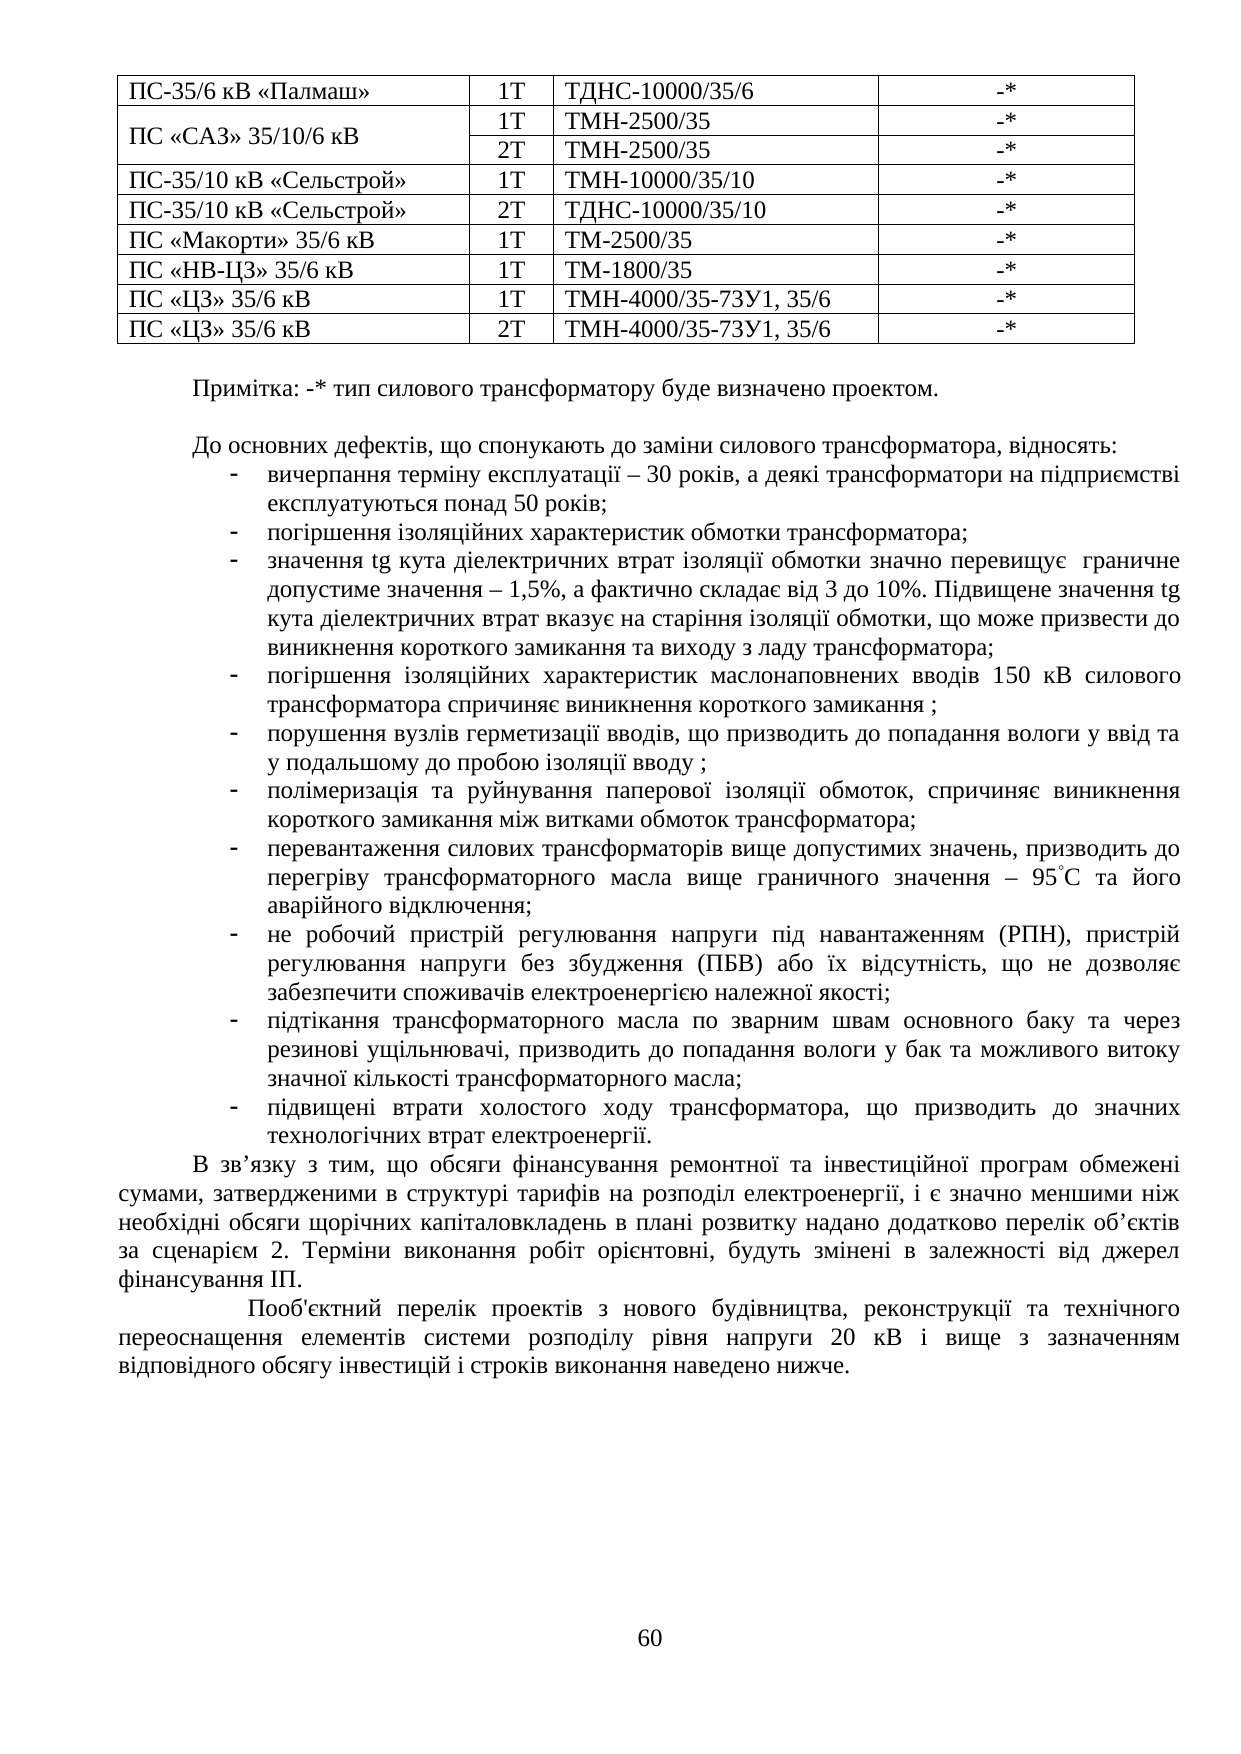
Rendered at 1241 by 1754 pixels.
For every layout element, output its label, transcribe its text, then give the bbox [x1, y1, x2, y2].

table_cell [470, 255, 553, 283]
list підвищені втрати холостого ходу трансформатора, що призводить до значних технологічних втрат електроенергії. [229, 1092, 1181, 1149]
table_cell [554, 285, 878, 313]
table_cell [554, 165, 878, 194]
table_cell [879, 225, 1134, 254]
list порушення вузлів герметизації вводів, що призводить до попадання вологи у ввід та у подальшому до пробою ізоляції вводу ; [229, 718, 1181, 775]
list підтікання трансформаторного масла по зварним швам основного баку та через резинові ущільнювачі, призводить до попадання вологи у бак та можливого витоку значної кількості трансформаторного масла; [229, 1005, 1181, 1092]
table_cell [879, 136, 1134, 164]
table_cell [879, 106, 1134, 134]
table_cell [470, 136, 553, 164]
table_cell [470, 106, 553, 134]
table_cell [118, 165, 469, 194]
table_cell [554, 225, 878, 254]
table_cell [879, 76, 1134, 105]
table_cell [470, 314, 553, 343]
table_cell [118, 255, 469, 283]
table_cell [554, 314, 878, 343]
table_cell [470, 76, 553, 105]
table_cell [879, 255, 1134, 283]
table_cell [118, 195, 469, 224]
text Пооб'єктний перелік проектів з нового будівництва, реконструкції та технічного переоснащення елементів системи розподілу рівня напруги 20 кВ і вище з зазначенням відповідного обсягу інвестицій і строків виконання наведено нижче. [118, 1293, 1181, 1379]
list погіршення ізоляційних характеристик обмотки трансформатора; [229, 517, 1181, 545]
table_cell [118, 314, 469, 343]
list полімеризація та руйнування паперової ізоляції обмоток, спричиняє виникнення короткого замикання між витками обмоток трансформатора; [229, 775, 1181, 833]
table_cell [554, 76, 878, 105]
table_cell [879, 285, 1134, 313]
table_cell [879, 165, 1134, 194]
list значення tg кута діелектричних втрат ізоляції обмотки значно перевищує граничне допустиме значення – 1,5%, а фактично складає від 3 до 10%. Підвищене значення tg кута діелектричних втрат вказує на старіння ізоляції обмотки, що може призвести до виникнення короткого замикання та виходу з ладу трансформатора; [229, 545, 1181, 660]
list перевантаження силових трансформаторів вище допустимих значень, призводить до перегріву трансформаторного масла вище граничного значення – 95°С та його аварійного відключення; [229, 833, 1181, 919]
list вичерпання терміну експлуатації – 30 років, а деякі трансформатори на підприємстві експлуатуються понад 50 років; [229, 459, 1181, 517]
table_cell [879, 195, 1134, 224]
list погіршення ізоляційних характеристик маслонаповнених вводів 150 кВ силового трансформатора спричиняє виникнення короткого замикання ; [229, 660, 1181, 718]
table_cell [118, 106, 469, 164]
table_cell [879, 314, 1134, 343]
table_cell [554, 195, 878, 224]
text В зв’язку з тим, що обсяги фінансування ремонтної та інвестиційної програм обмежені сумами, затвердженими в структурі тарифів на розподіл електроенергії, і є значно меншими ніж необхідні обсяги щорічних капіталовкладень в плані розвитку надано додатково перелік об’єктів за сценарієм 2. Терміни виконання робіт орієнтовні, будуть змінені в залежності від джерел фінансування ІП. [118, 1149, 1181, 1293]
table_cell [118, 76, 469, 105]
list не робочий пристрій регулювання напруги під навантаженням (РПН), пристрій регулювання напруги без збудження (ПБВ) або їх відсутність, що не дозволяє забезпечити споживачів електроенергією належної якості; [229, 919, 1181, 1005]
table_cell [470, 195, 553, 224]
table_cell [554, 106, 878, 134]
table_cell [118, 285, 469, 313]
text До основних дефектів, що спонукають до заміни силового трансформатора, відносять: [118, 430, 1181, 459]
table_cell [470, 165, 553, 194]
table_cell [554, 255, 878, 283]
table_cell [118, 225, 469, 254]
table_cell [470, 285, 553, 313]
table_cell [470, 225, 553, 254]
text Примітка: -* тип силового трансформатору буде визначено проектом. [118, 373, 1181, 402]
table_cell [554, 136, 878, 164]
